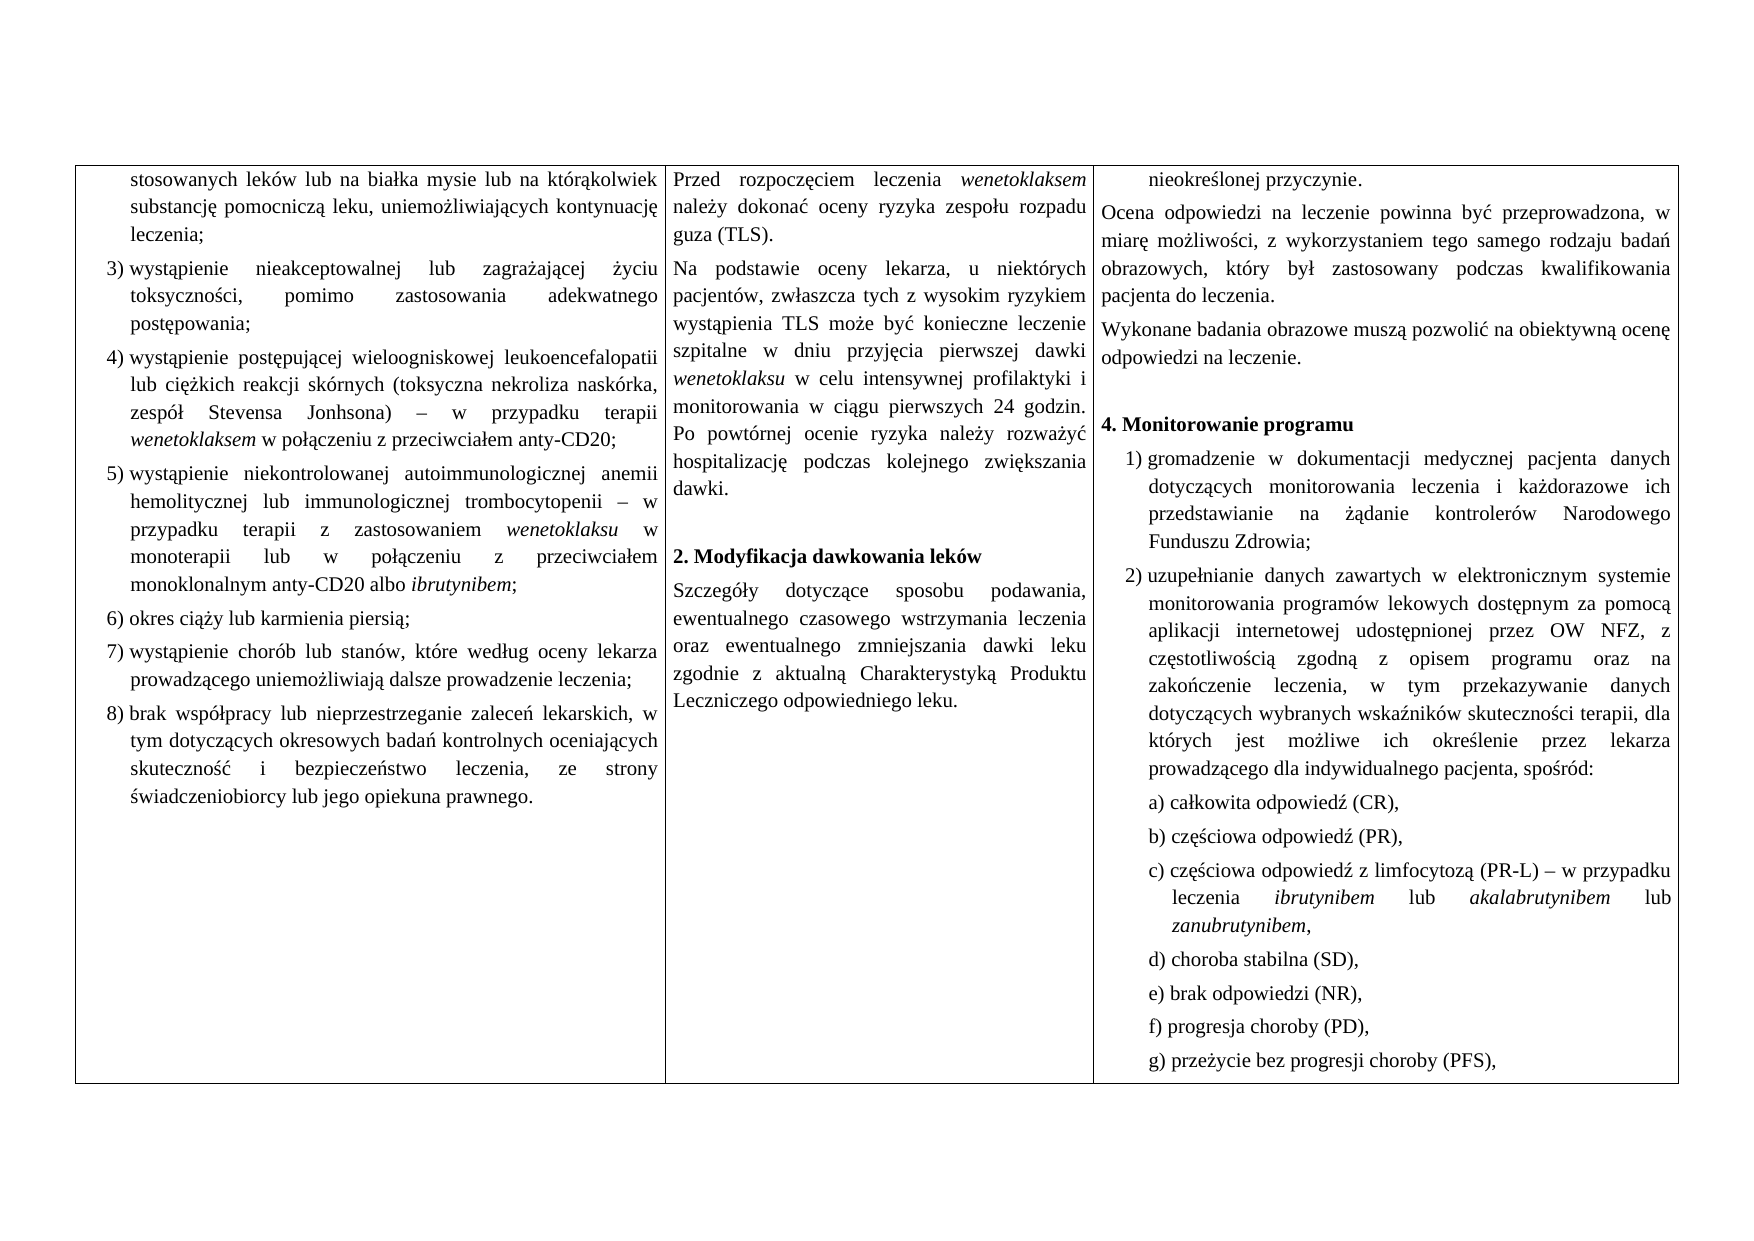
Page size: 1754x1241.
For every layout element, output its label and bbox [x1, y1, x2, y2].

table_cell [76, 166, 665, 1082]
table_cell [666, 166, 1093, 1082]
table_cell [1094, 166, 1678, 1082]
